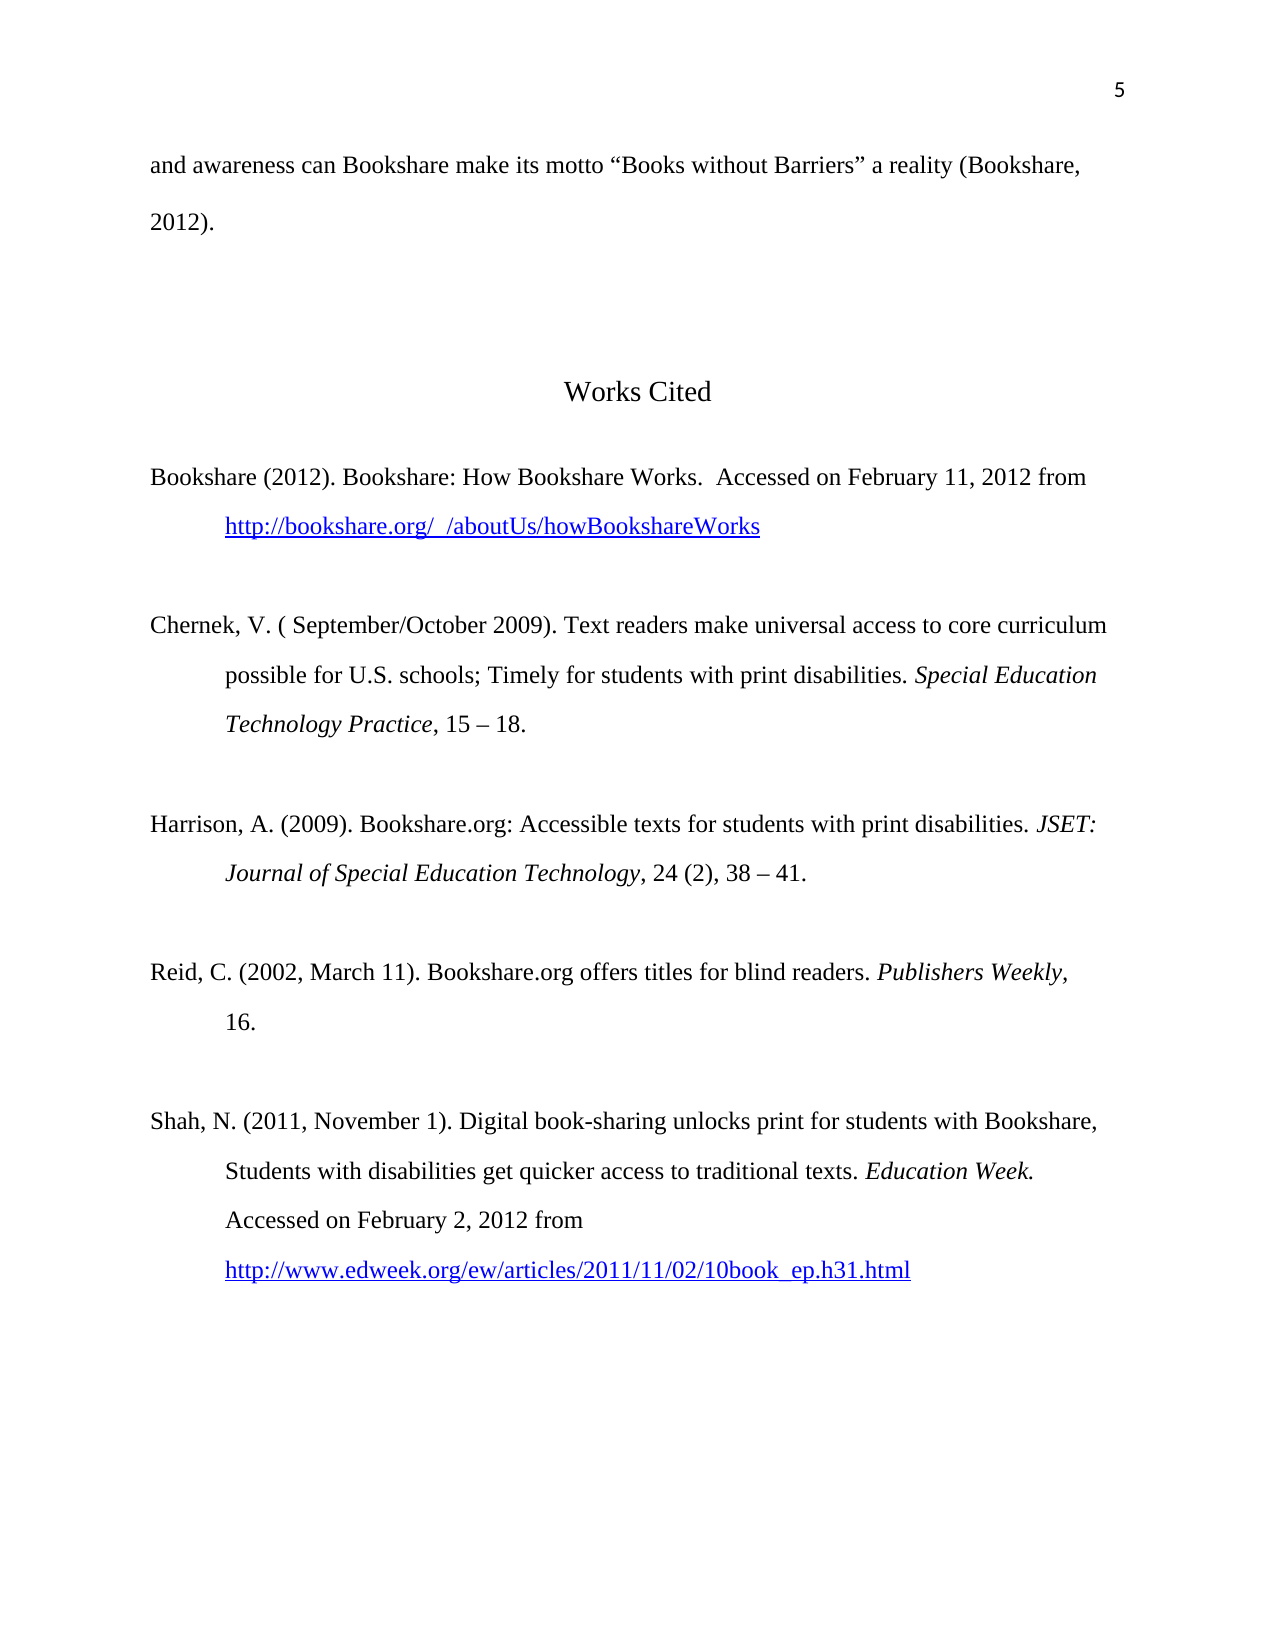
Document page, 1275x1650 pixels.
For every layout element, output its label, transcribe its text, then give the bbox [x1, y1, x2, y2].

text possible for U.S. schools; Timely for students with print disabilities. Special Education [150, 660, 1125, 689]
text Shah, N. (2011, November 1). Digital book-sharing unlocks print for students with Bookshare, [150, 1106, 1125, 1135]
text Reid, C. (2002, March 11). Bookshare.org offers titles for blind readers. Publishers Weekly, [150, 957, 1125, 986]
text Harrison, A. (2009). Bookshare.org: Accessible texts for students with print disabilities. JSET: [150, 809, 1125, 837]
text Technology Practice, 15 – 18. [150, 709, 1125, 738]
text Students with disabilities get quicker access to traditional texts. Education Week. [150, 1156, 1125, 1184]
text Bookshare (2012). Bookshare: How Bookshare Works. Accessed on February 11, 2012 from [150, 462, 1125, 490]
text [150, 150, 1125, 236]
text http://www.edweek.org/ew/articles/2011/11/02/10book_ep.h31.html [150, 1255, 1125, 1284]
text http://bookshare.org/_/aboutUs/howBookshareWorks [150, 511, 1125, 540]
text Chernek, V. ( September/October 2009). Text readers make universal access to core curriculum [150, 610, 1125, 639]
text Journal of Special Education Technology, 24 (2), 38 – 41. [150, 858, 1125, 887]
text Accessed on February 2, 2012 from [150, 1205, 1125, 1234]
text Works Cited [150, 374, 1125, 407]
text 16. [150, 1007, 1125, 1036]
